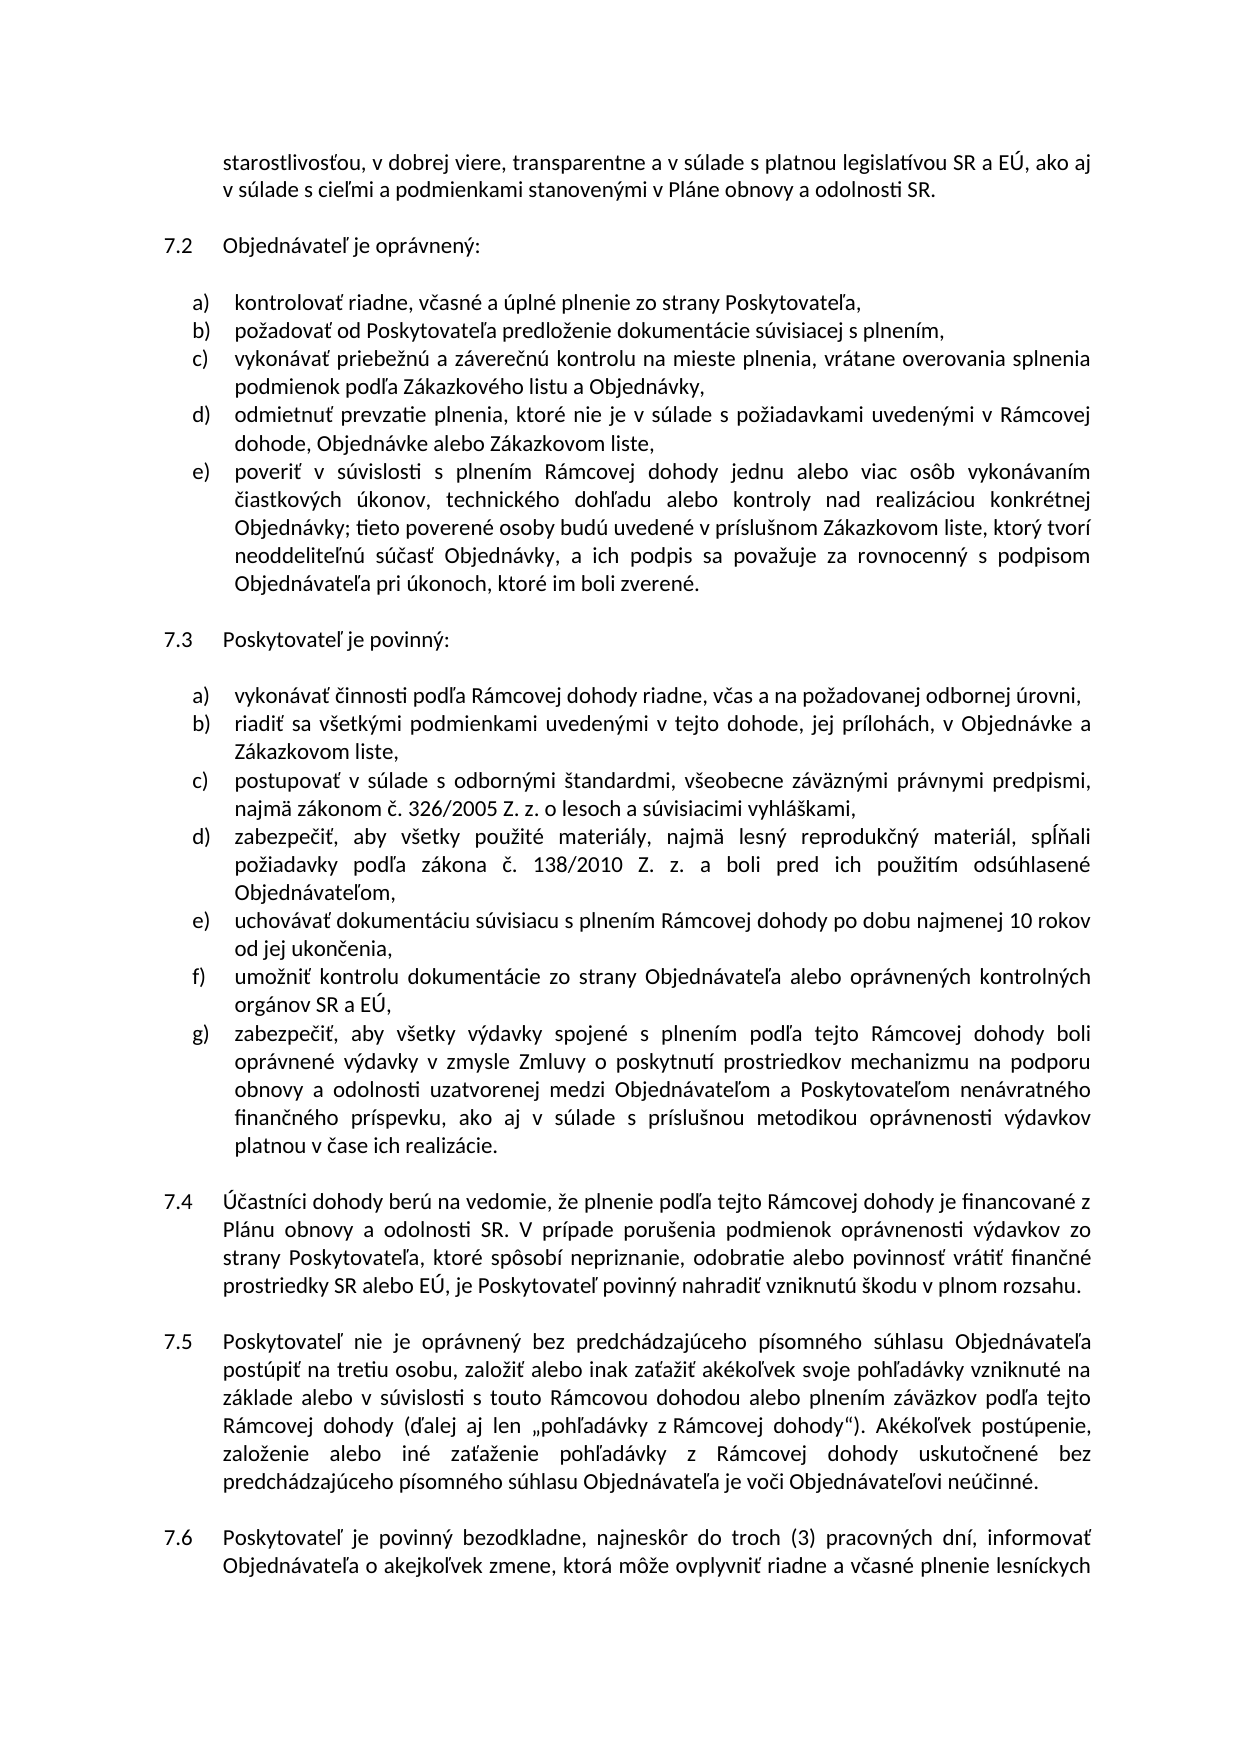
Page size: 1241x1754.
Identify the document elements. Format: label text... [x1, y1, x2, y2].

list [163, 1523, 1093, 1579]
list umožniť kontrolu dokumentácie zo strany Objednávateľa alebo oprávnených kontrolných orgánov SR a EÚ, [192, 962, 1093, 1018]
list Poskytovateľ nie je oprávnený bez predchádzajúceho písomného súhlasu Objednávateľa postúpiť na tretiu osobu, založiť alebo inak zaťažiť akékoľvek svoje pohľadávky vzniknuté na základe alebo v súvislosti s touto Rámcovou dohodou alebo plnením záväzkov podľa tejto Rámcovej dohody (ďalej aj len „pohľadávky z Rámcovej dohody“). Akékoľvek postúpenie, založenie alebo iné zaťaženie pohľadávky z Rámcovej dohody uskutočnené bez predchádzajúceho písomného súhlasu Objednávateľa je voči Objednávateľovi neúčinné. [163, 1327, 1093, 1495]
list riadiť sa všetkými podmienkami uvedenými v tejto dohode, jej prílohách, v Objednávke a Zákazkovom liste, [192, 709, 1093, 766]
list postupovať v súlade s odbornými štandardmi, všeobecne záväznými právnymi predpismi, najmä zákonom č. 326/2005 Z. z. o lesoch a súvisiacimi vyhláškami, [192, 766, 1093, 822]
list uchovávať dokumentáciu súvisiacu s plnením Rámcovej dohody po dobu najmenej 10 rokov od jej ukončenia, [192, 906, 1093, 962]
list kontrolovať riadne, včasné a úplné plnenie zo strany Poskytovateľa, [192, 288, 1093, 316]
list vykonávať činnosti podľa Rámcovej dohody riadne, včas a na požadovanej odbornej úrovni, [192, 681, 1093, 709]
list poveriť v súvislosti s plnením Rámcovej dohody jednu alebo viac osôb vykonávaním čiastkových úkonov, technického dohľadu alebo kontroly nad realizáciou konkrétnej Objednávky; tieto poverené osoby budú uvedené v príslušnom Zákazkovom liste, ktorý tvorí neoddeliteľnú súčasť Objednávky, a ich podpis sa považuje za rovnocenný s podpisom Objednávateľa pri úkonoch, ktoré im boli zverené. [192, 457, 1093, 597]
list zabezpečiť, aby všetky výdavky spojené s plnením podľa tejto Rámcovej dohody boli oprávnené výdavky v zmysle Zmluvy o poskytnutí prostriedkov mechanizmu na podporu obnovy a odolnosti uzatvorenej medzi Objednávateľom a Poskytovateľom nenávratného finančného príspevku, ako aj v súlade s príslušnou metodikou oprávnenosti výdavkov platnou v čase ich realizácie. [192, 1019, 1093, 1159]
list zabezpečiť, aby všetky použité materiály, najmä lesný reprodukčný materiál, spĺňali požiadavky podľa zákona č. 138/2010 Z. z. a boli pred ich použitím odsúhlasené Objednávateľom, [192, 822, 1093, 906]
list Poskytovateľ je povinný: [163, 625, 1093, 653]
list Objednávateľ je oprávnený: [163, 232, 1093, 260]
list odmietnuť prevzatie plnenia, ktoré nie je v súlade s požiadavkami uvedenými v Rámcovej dohode, Objednávke alebo Zákazkovom liste, [192, 401, 1093, 457]
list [163, 148, 1093, 204]
list vykonávať priebežnú a záverečnú kontrolu na mieste plnenia, vrátane overovania splnenia podmienok podľa Zákazkového listu a Objednávky, [192, 344, 1093, 400]
list požadovať od Poskytovateľa predloženie dokumentácie súvisiacej s plnením, [192, 316, 1093, 344]
list Účastníci dohody berú na vedomie, že plnenie podľa tejto Rámcovej dohody je financované z Plánu obnovy a odolnosti SR. V prípade porušenia podmienok oprávnenosti výdavkov zo strany Poskytovateľa, ktoré spôsobí nepriznanie, odobratie alebo povinnosť vrátiť finančné prostriedky SR alebo EÚ, je Poskytovateľ povinný nahradiť vzniknutú škodu v plnom rozsahu. [163, 1187, 1093, 1299]
